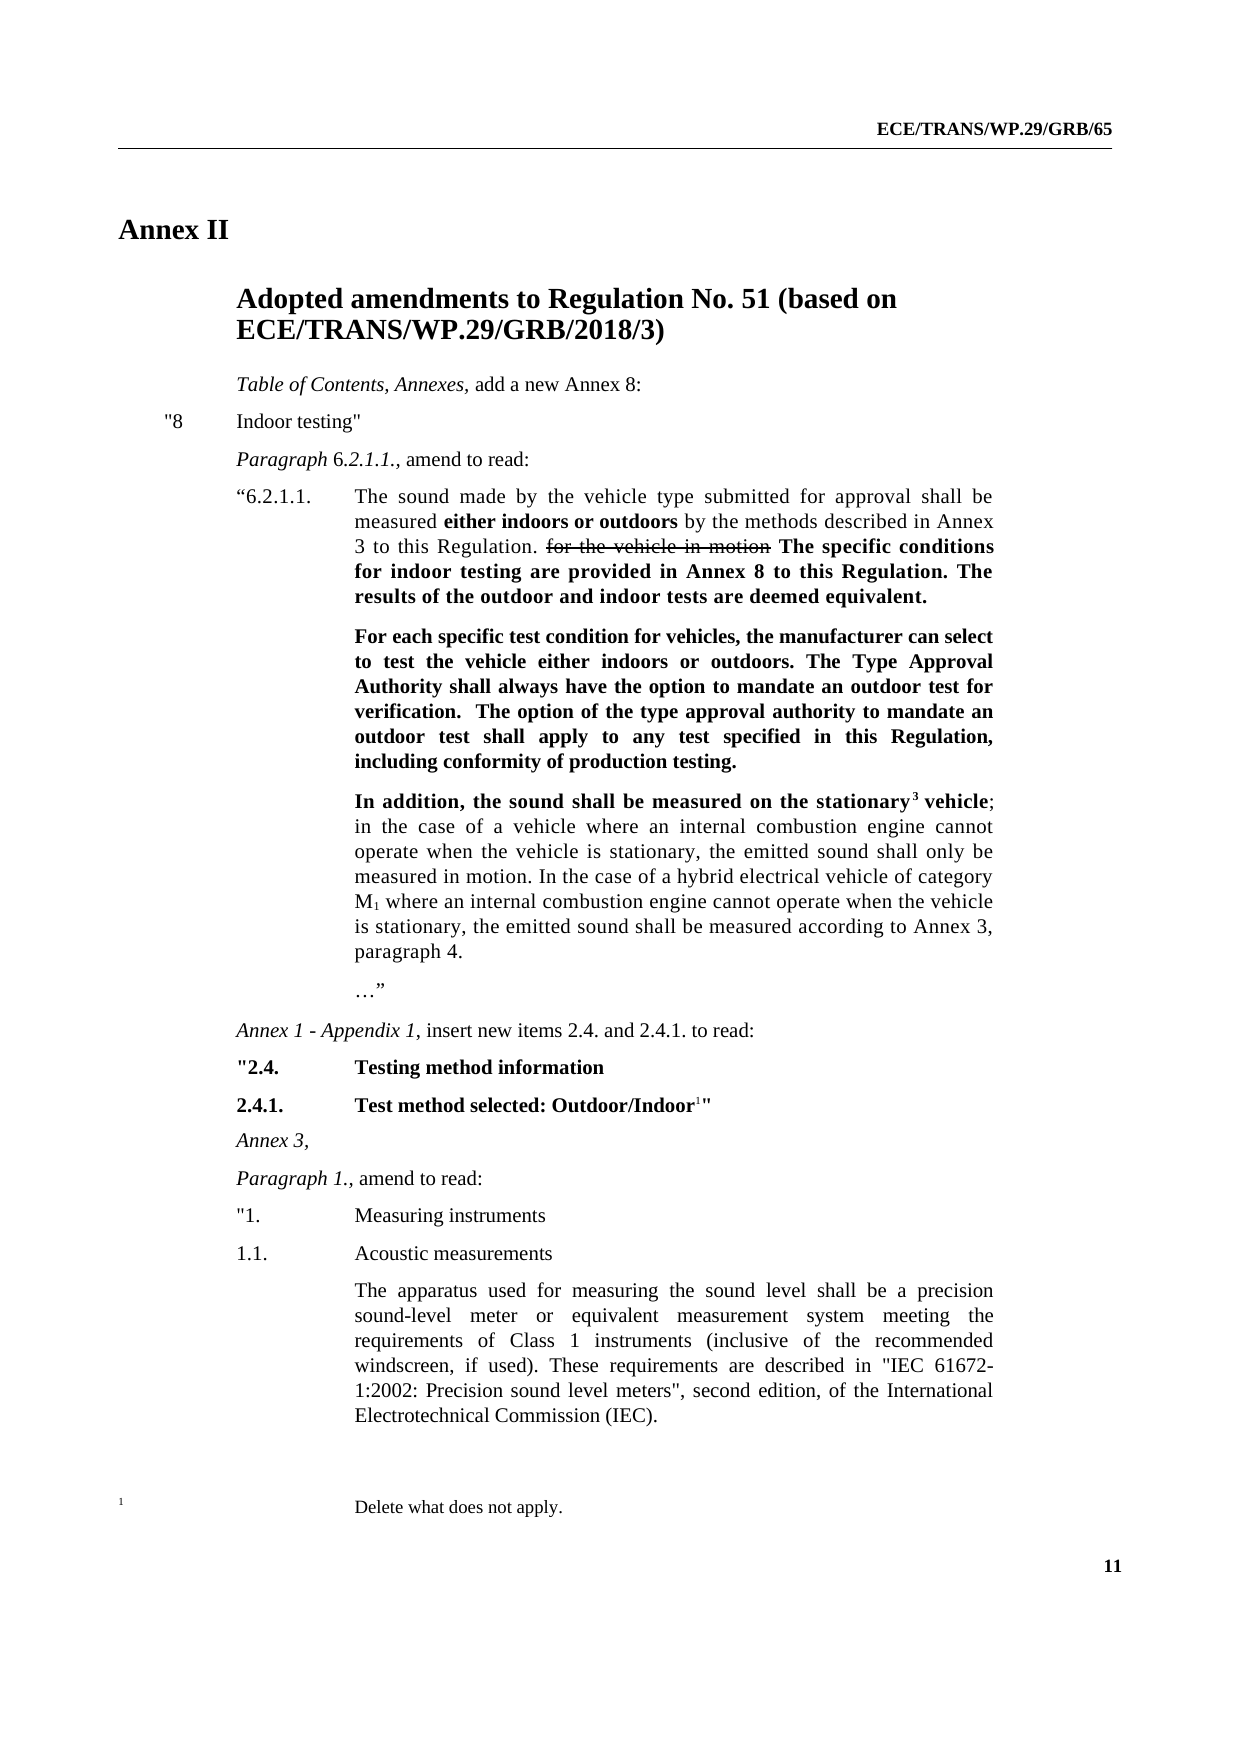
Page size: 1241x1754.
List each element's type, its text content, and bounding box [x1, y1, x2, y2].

text "1. Measuring instruments [236, 1202, 994, 1227]
text Annex II [118, 215, 994, 246]
text Paragraph 6.2.1.1., amend to read: [236, 446, 994, 471]
text The apparatus used for measuring the sound level shall be a precision sound-level meter or equivalent measurement system meeting the requirements of Class 1 instruments (inclusive of the recommended windscreen, if used). These requirements are described in "IEC 61672- 1:2002: Precision sound level meters", second edition, of the International Electrotechnical Commission (IEC). [354, 1277, 994, 1427]
text In addition, the sound shall be measured on the stationary3 vehicle; in the case of a vehicle where an internal combustion engine cannot operate when the vehicle is stationary, the emitted sound shall only be measured in motion. In the case of a hybrid electrical vehicle of category M1 where an internal combustion engine cannot operate when the vehicle is stationary, the emitted sound shall be measured according to Annex 3, paragraph 4. [236, 788, 994, 963]
text Annex 1 - Appendix 1, insert new items 2.4. and 2.4.1. to read: [236, 1017, 994, 1042]
text …” [236, 977, 994, 1002]
text Adopted amendments to Regulation No. 51 (based on ECE/TRANS/WP.29/GRB/2018/3) [118, 283, 994, 346]
text Table of Contents, Annexes, add a new Annex 8: [236, 371, 994, 396]
text 1.1. Acoustic measurements [236, 1240, 994, 1265]
text "2.4. Testing method information [236, 1054, 994, 1079]
text Annex 3, [236, 1127, 994, 1152]
text “6.2.1.1. The sound made by the vehicle type submitted for approval shall be measured either indoors or outdoors by the methods described in Annex 3 to this Regulation. for the vehicle in motion The specific conditions for indoor testing are provided in Annex 8 to this Regulation. The results of the outdoor and indoor tests are deemed equivalent. [236, 483, 994, 608]
text Paragraph 1., amend to read: [236, 1165, 994, 1190]
text For each specific test condition for vehicles, the manufacturer can select to test the vehicle either indoors or outdoors. The Type Approval Authority shall always have the option to mandate an outdoor test for verification. The option of the type approval authority to mandate an outdoor test shall apply to any test specified in this Regulation, including conformity of production testing. [236, 623, 994, 773]
text "8 Indoor testing" [118, 408, 1112, 433]
text 2.4.1. Test method selected: Outdoor/Indoor" [236, 1092, 994, 1117]
